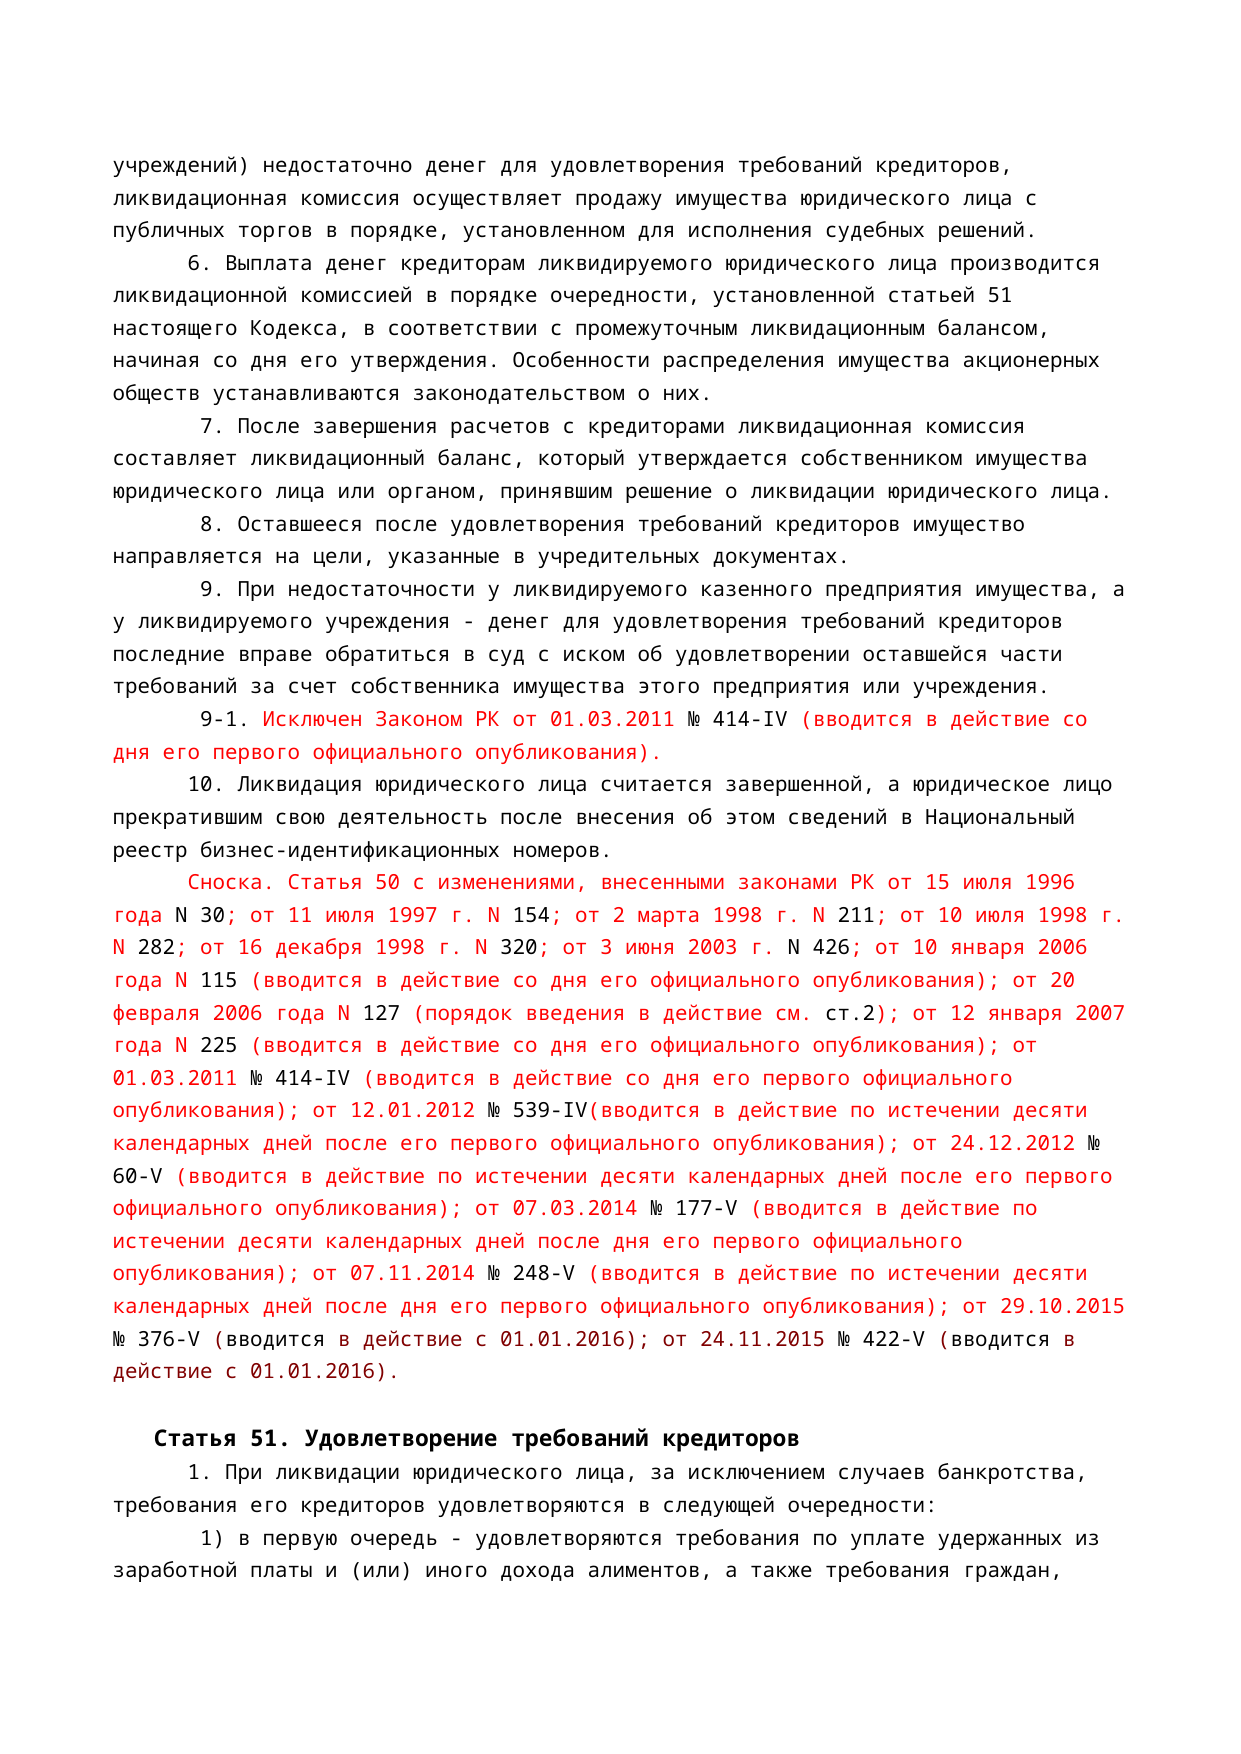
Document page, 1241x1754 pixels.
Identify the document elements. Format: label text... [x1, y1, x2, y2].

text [112, 1457, 1128, 1584]
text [112, 150, 1128, 1417]
text Статья 51. Удовлетворение требований кредиторов [112, 1422, 1128, 1453]
